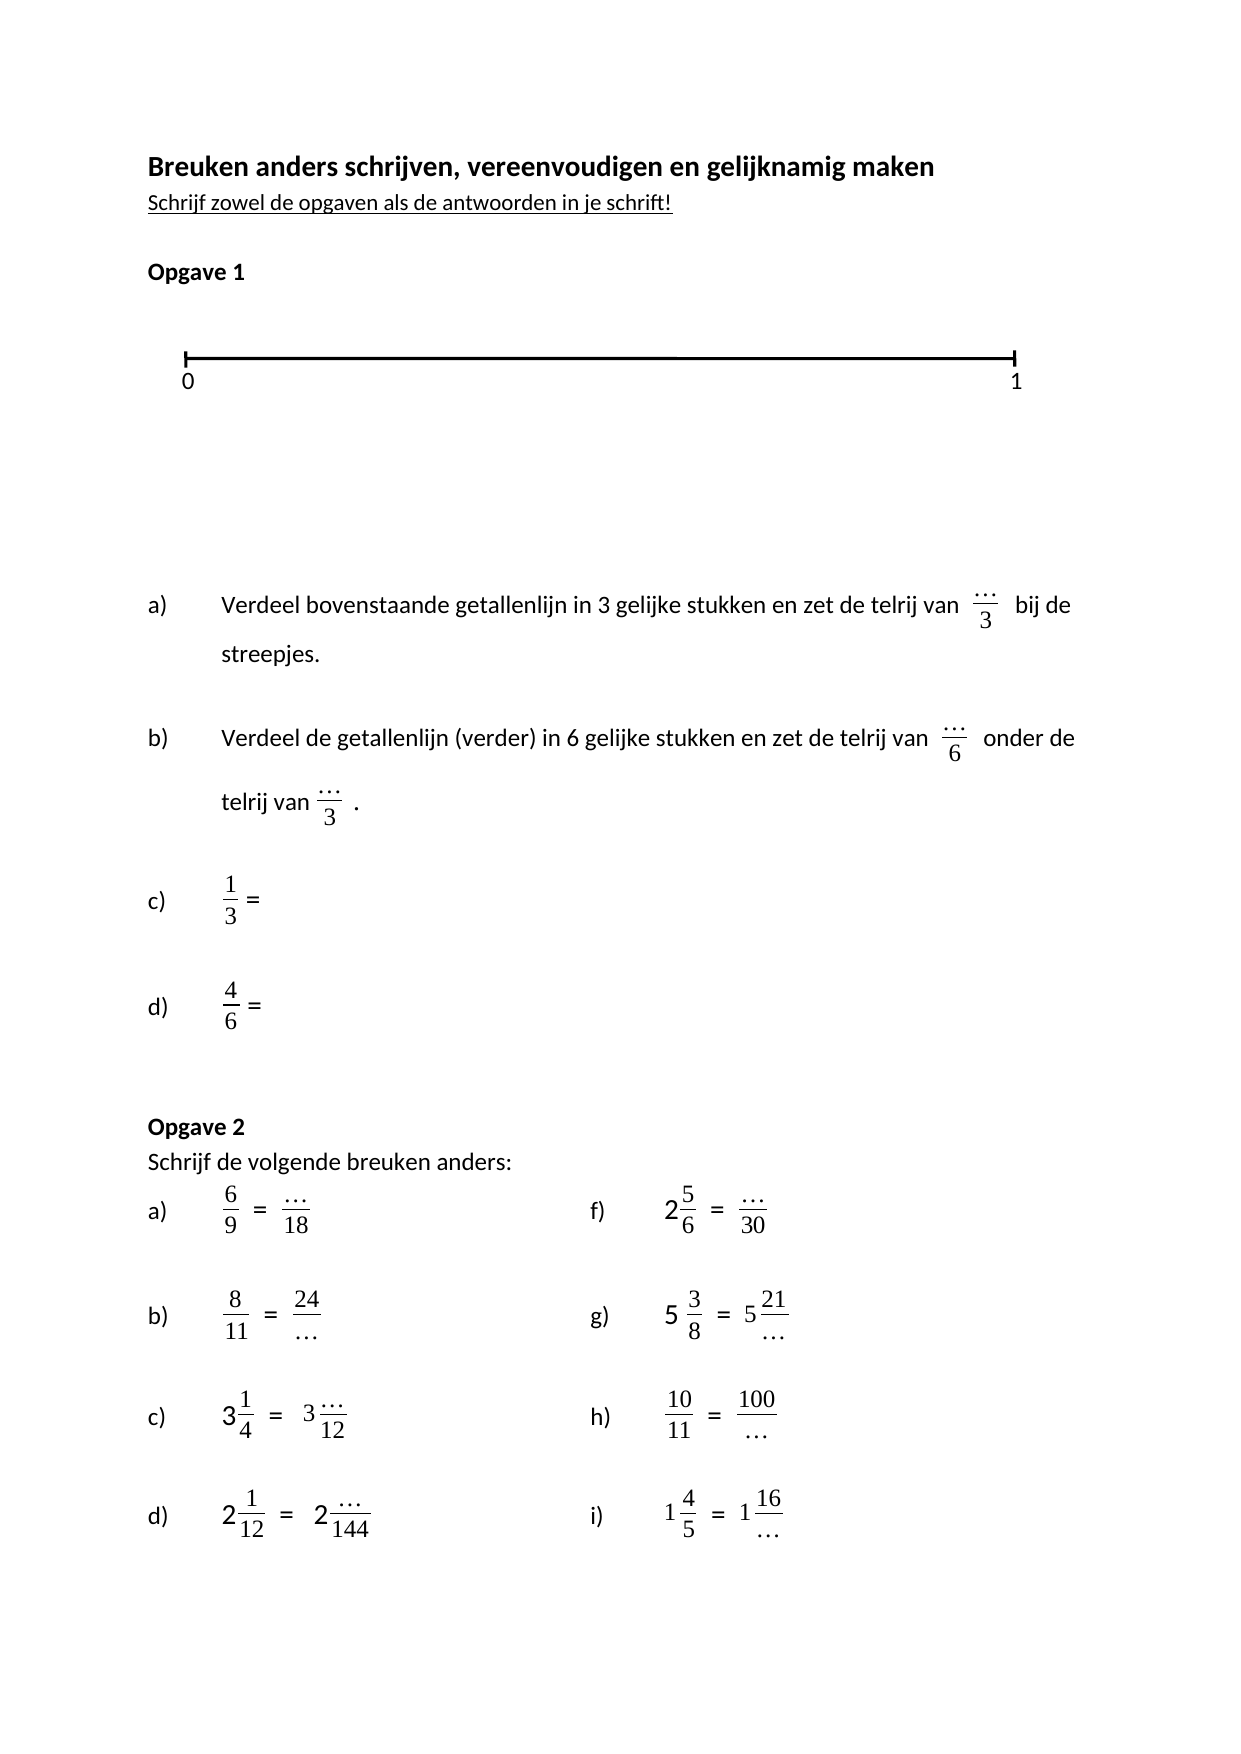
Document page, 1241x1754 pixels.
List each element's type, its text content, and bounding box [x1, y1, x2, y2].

text b) Verdeel de getallenlijn (verder) in 6 gelijke stukken en zet de telrij van onder de telrij van . [148, 708, 1093, 831]
text c) = [148, 871, 1093, 930]
text a) Verdeel bovenstaande getallenlijn in 3 gelijke stukken en zet de telrij van bij de streepjes. [148, 575, 1093, 669]
text a) = f) 2 = [148, 1181, 1093, 1239]
text Breuken anders schrijven, vereenvoudigen en gelijknamig maken [148, 148, 1093, 183]
text Opgave 1 [148, 256, 1093, 286]
text Schrijf zowel de opgaven als de antwoorden in je schrift! [148, 188, 1093, 217]
text 0 1 [148, 365, 1093, 396]
text d) 2 = 2 i) = [148, 1485, 1093, 1544]
text d) = [148, 976, 1093, 1035]
text b) = g) 5 = [148, 1286, 1093, 1345]
text Schrijf de volgende breuken anders: [148, 1146, 1093, 1176]
text Opgave 2 [148, 1111, 1093, 1141]
text c) 3 = h) = [148, 1385, 1093, 1444]
